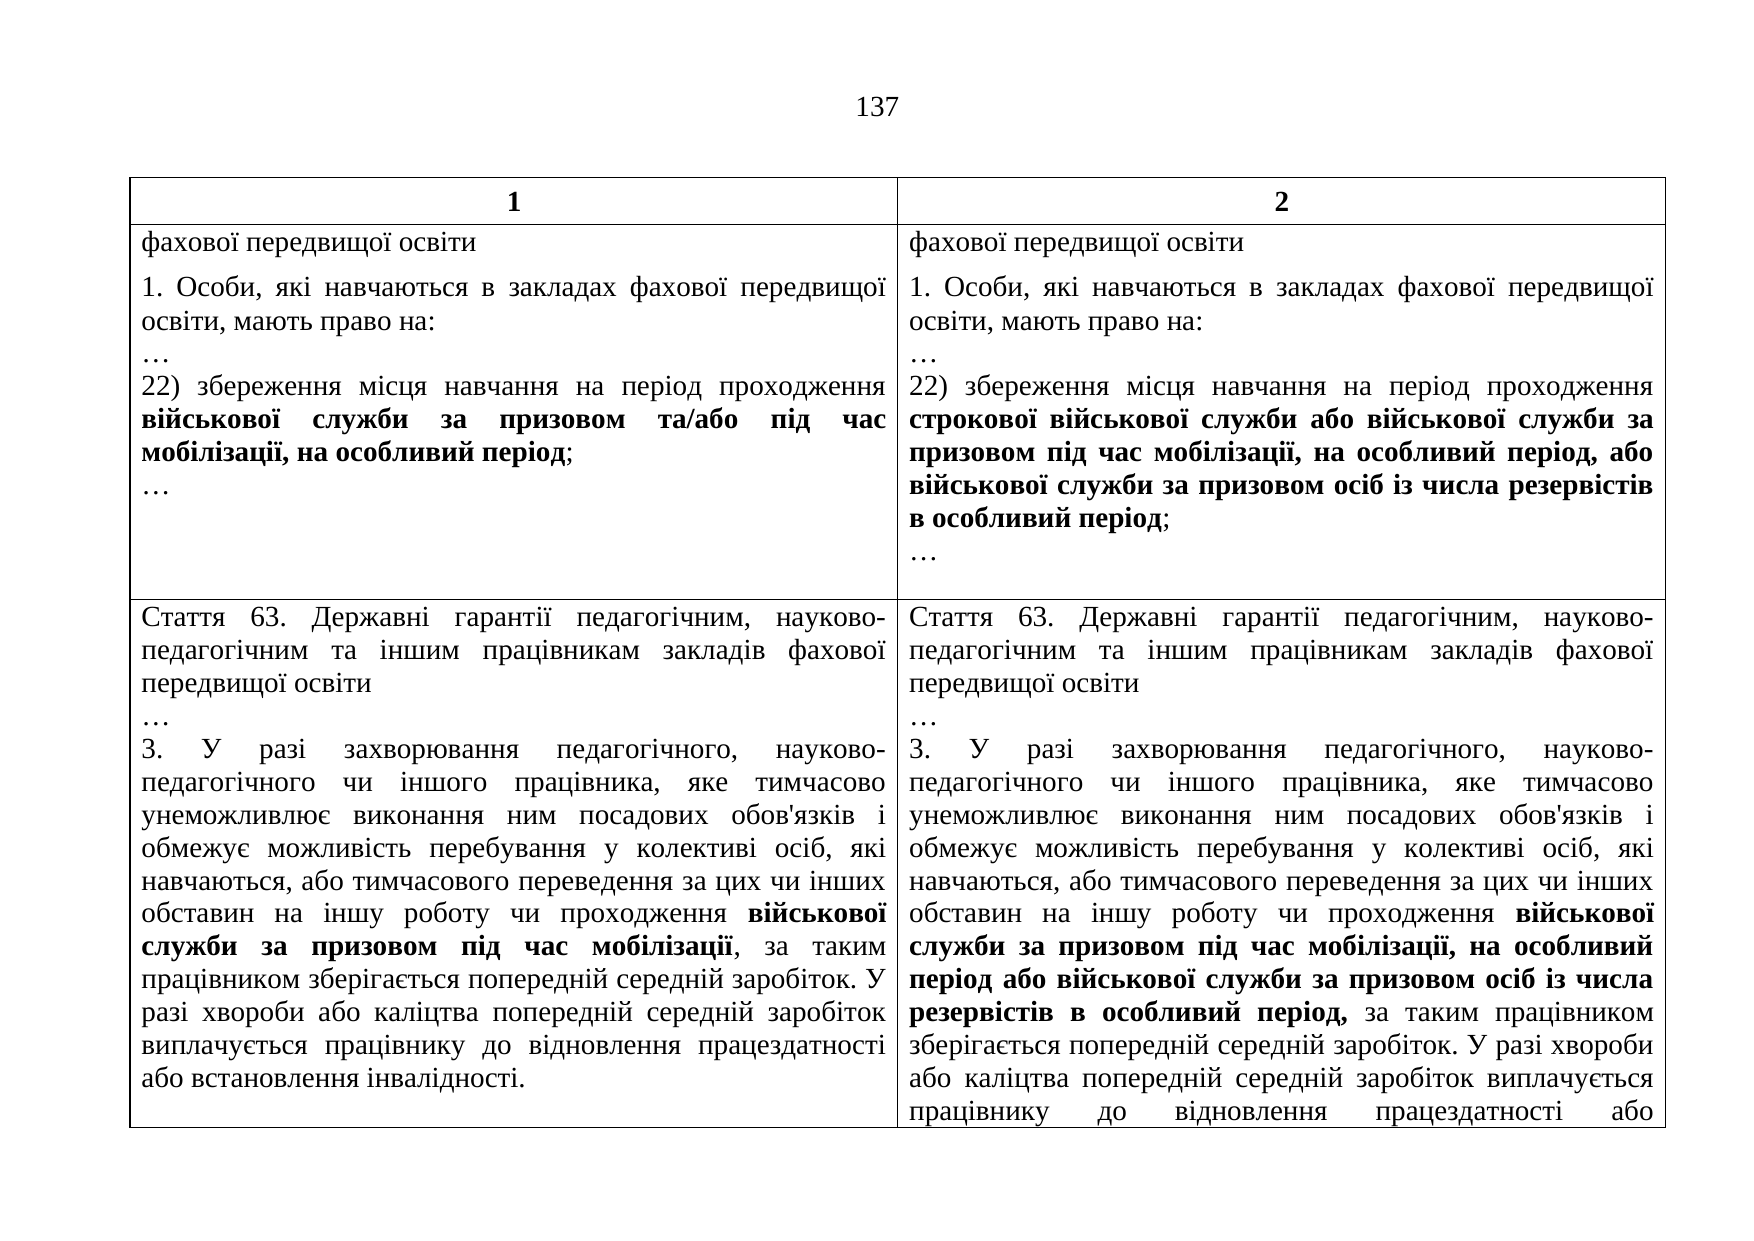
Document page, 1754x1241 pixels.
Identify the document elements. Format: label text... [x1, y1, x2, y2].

table_header 1 [131, 178, 897, 224]
table_header 2 [898, 178, 1665, 224]
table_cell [131, 600, 897, 1127]
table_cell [131, 225, 897, 599]
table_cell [898, 600, 1665, 1127]
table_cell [898, 225, 1665, 599]
